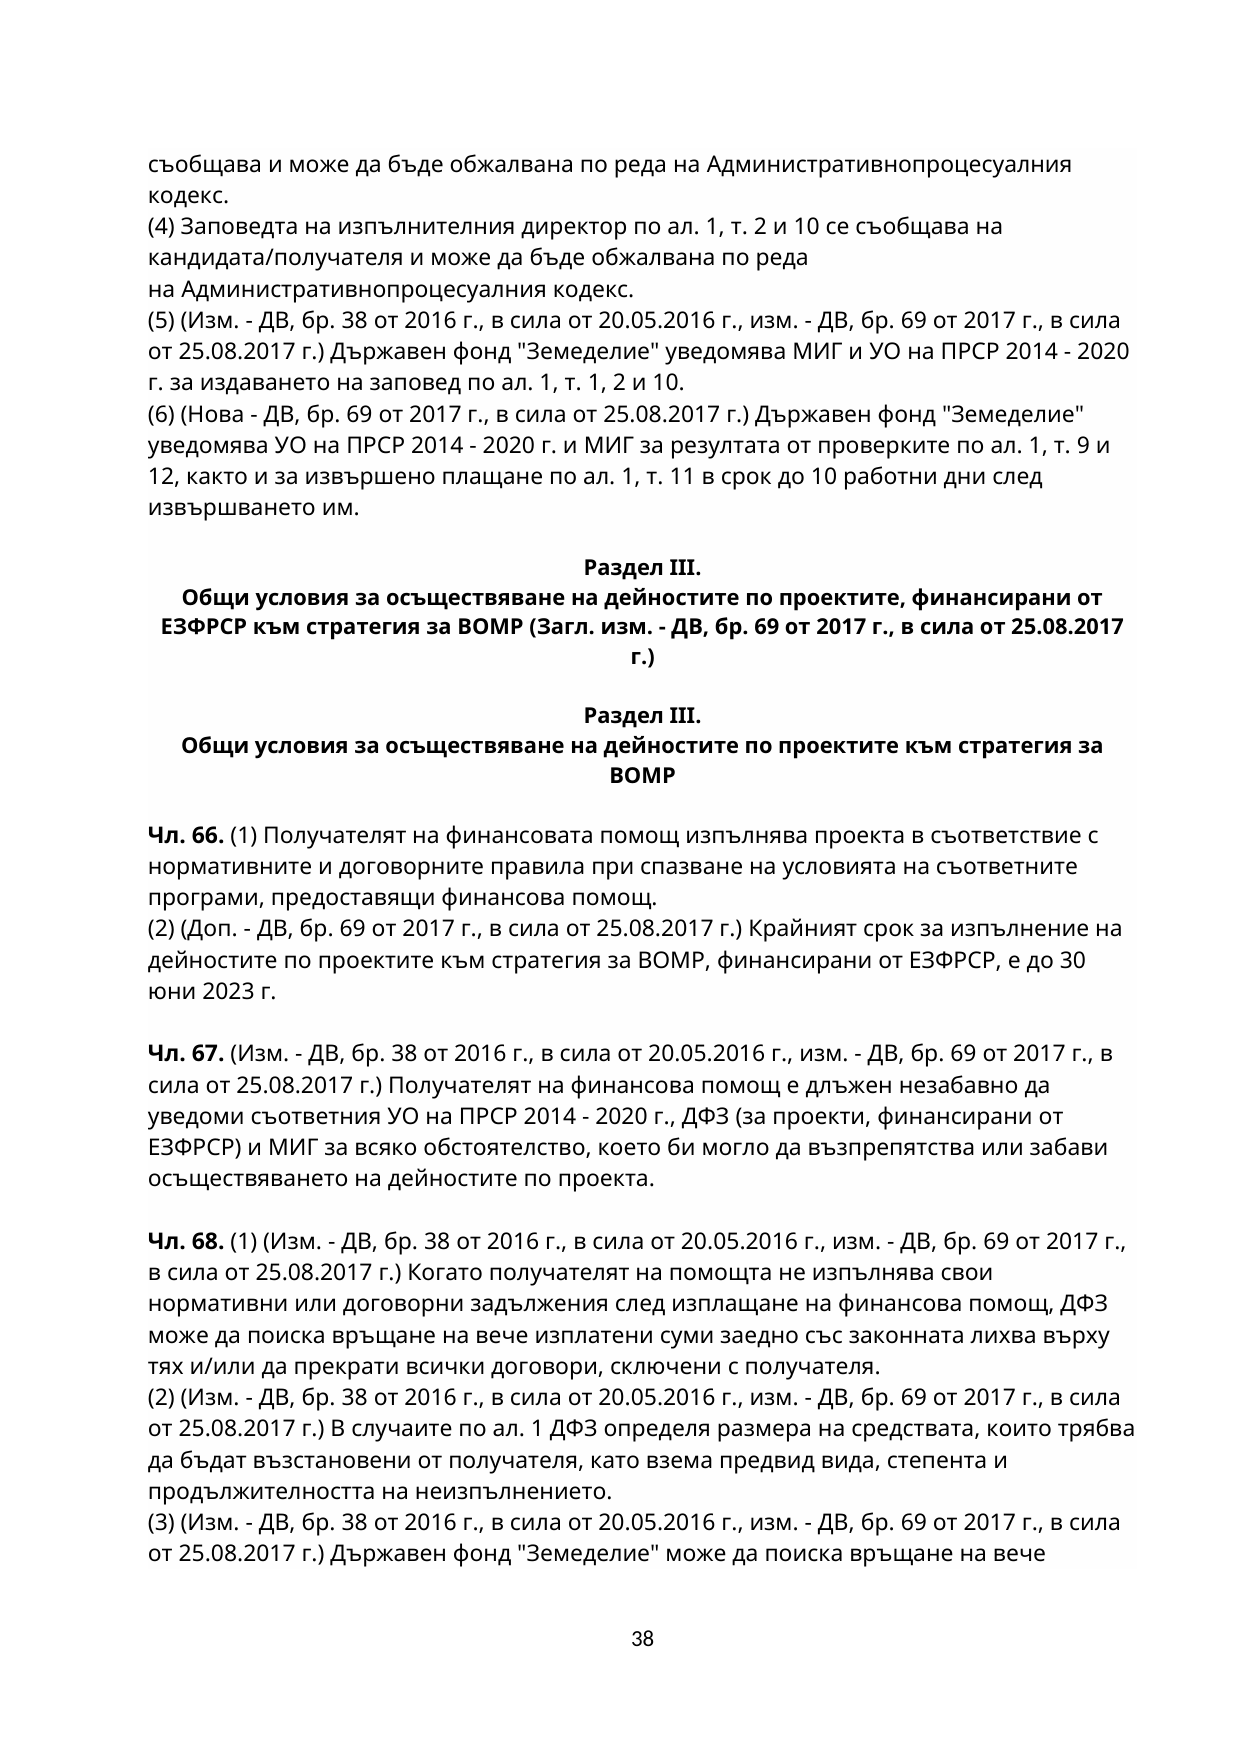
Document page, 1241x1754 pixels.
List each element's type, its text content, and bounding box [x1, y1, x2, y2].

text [148, 148, 1137, 210]
text (2) (Изм. - ДВ, бр. 38 от 2016 г., в сила от 20.05.2016 г., изм. - ДВ, бр. 69 от 2017 г., в сила от 25.08.2017 г.) В случаите по ал. 1 ДФЗ определя размера на средствата, които трябва да бъдат възстановени от получателя, като взема предвид вида, степента и продължителността на неизпълнението. [148, 1381, 1137, 1506]
text (6) (Нова - ДВ, бр. 69 от 2017 г., в сила от 25.08.2017 г.) Държавен фонд "Земеделие" уведомява УО на ПРСР 2014 - 2020 г. и МИГ за резултата от проверките по ал. 1, т. 9 и 12, както и за извършено плащане по ал. 1, т. 11 в срок до 10 работни дни след извършването им. [148, 398, 1137, 523]
text (4) Заповедта на изпълнителния директор по ал. 1, т. 2 и 10 се съобщава на кандидата/получателя и може да бъде обжалвана по реда на Административнопроцесуалния кодекс. [148, 210, 1137, 304]
text (5) (Изм. - ДВ, бр. 38 от 2016 г., в сила от 20.05.2016 г., изм. - ДВ, бр. 69 от 2017 г., в сила от 25.08.2017 г.) Държавен фонд "Земеделие" уведомява МИГ и УО на ПРСР 2014 - 2020 г. за издаването на заповед по ал. 1, т. 1, 2 и 10. [148, 304, 1137, 398]
text Чл. 66. (1) Получателят на финансовата помощ изпълнява проекта в съответствие с нормативните и договорните правила при спазване на условията на съответните програми, предоставящи финансова помощ. [148, 819, 1137, 912]
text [148, 1506, 1137, 1569]
text Чл. 68. (1) (Изм. - ДВ, бр. 38 от 2016 г., в сила от 20.05.2016 г., изм. - ДВ, бр. 69 от 2017 г., в сила от 25.08.2017 г.) Когато получателят на помощта не изпълнява свои нормативни или договорни задължения след изплащане на финансова помощ, ДФЗ може да поиска връщане на вече изплатени суми заедно със законната лихва върху тях и/или да прекрати всички договори, сключени с получателя. [148, 1225, 1137, 1381]
text (2) (Доп. - ДВ, бр. 69 от 2017 г., в сила от 25.08.2017 г.) Крайният срок за изпълнение на дейностите по проектите към стратегия за ВОМР, финансирани от ЕЗФРСР, е до 30 юни 2023 г. [148, 912, 1137, 1006]
text Чл. 67. (Изм. - ДВ, бр. 38 от 2016 г., в сила от 20.05.2016 г., изм. - ДВ, бр. 69 от 2017 г., в сила от 25.08.2017 г.) Получателят на финансова помощ е длъжен незабавно да уведоми съответния УО на ПРСР 2014 - 2020 г., ДФЗ (за проекти, финансирани от ЕЗФРСР) и МИГ за всяко обстоятелство, което би могло да възпрепятства или забави осъществяването на дейностите по проекта. [148, 1037, 1137, 1194]
text Раздел III. Общи условия за осъществяване на дейностите по проектите, финансирани от ЕЗФРСР към стратегия за ВОМР (Загл. изм. - ДВ, бр. 69 от 2017 г., в сила от 25.08.2017 г.) [148, 552, 1137, 671]
text Раздел III. Общи условия за осъществяване на дейностите по проектите към стратегия за ВОМР [148, 700, 1137, 789]
